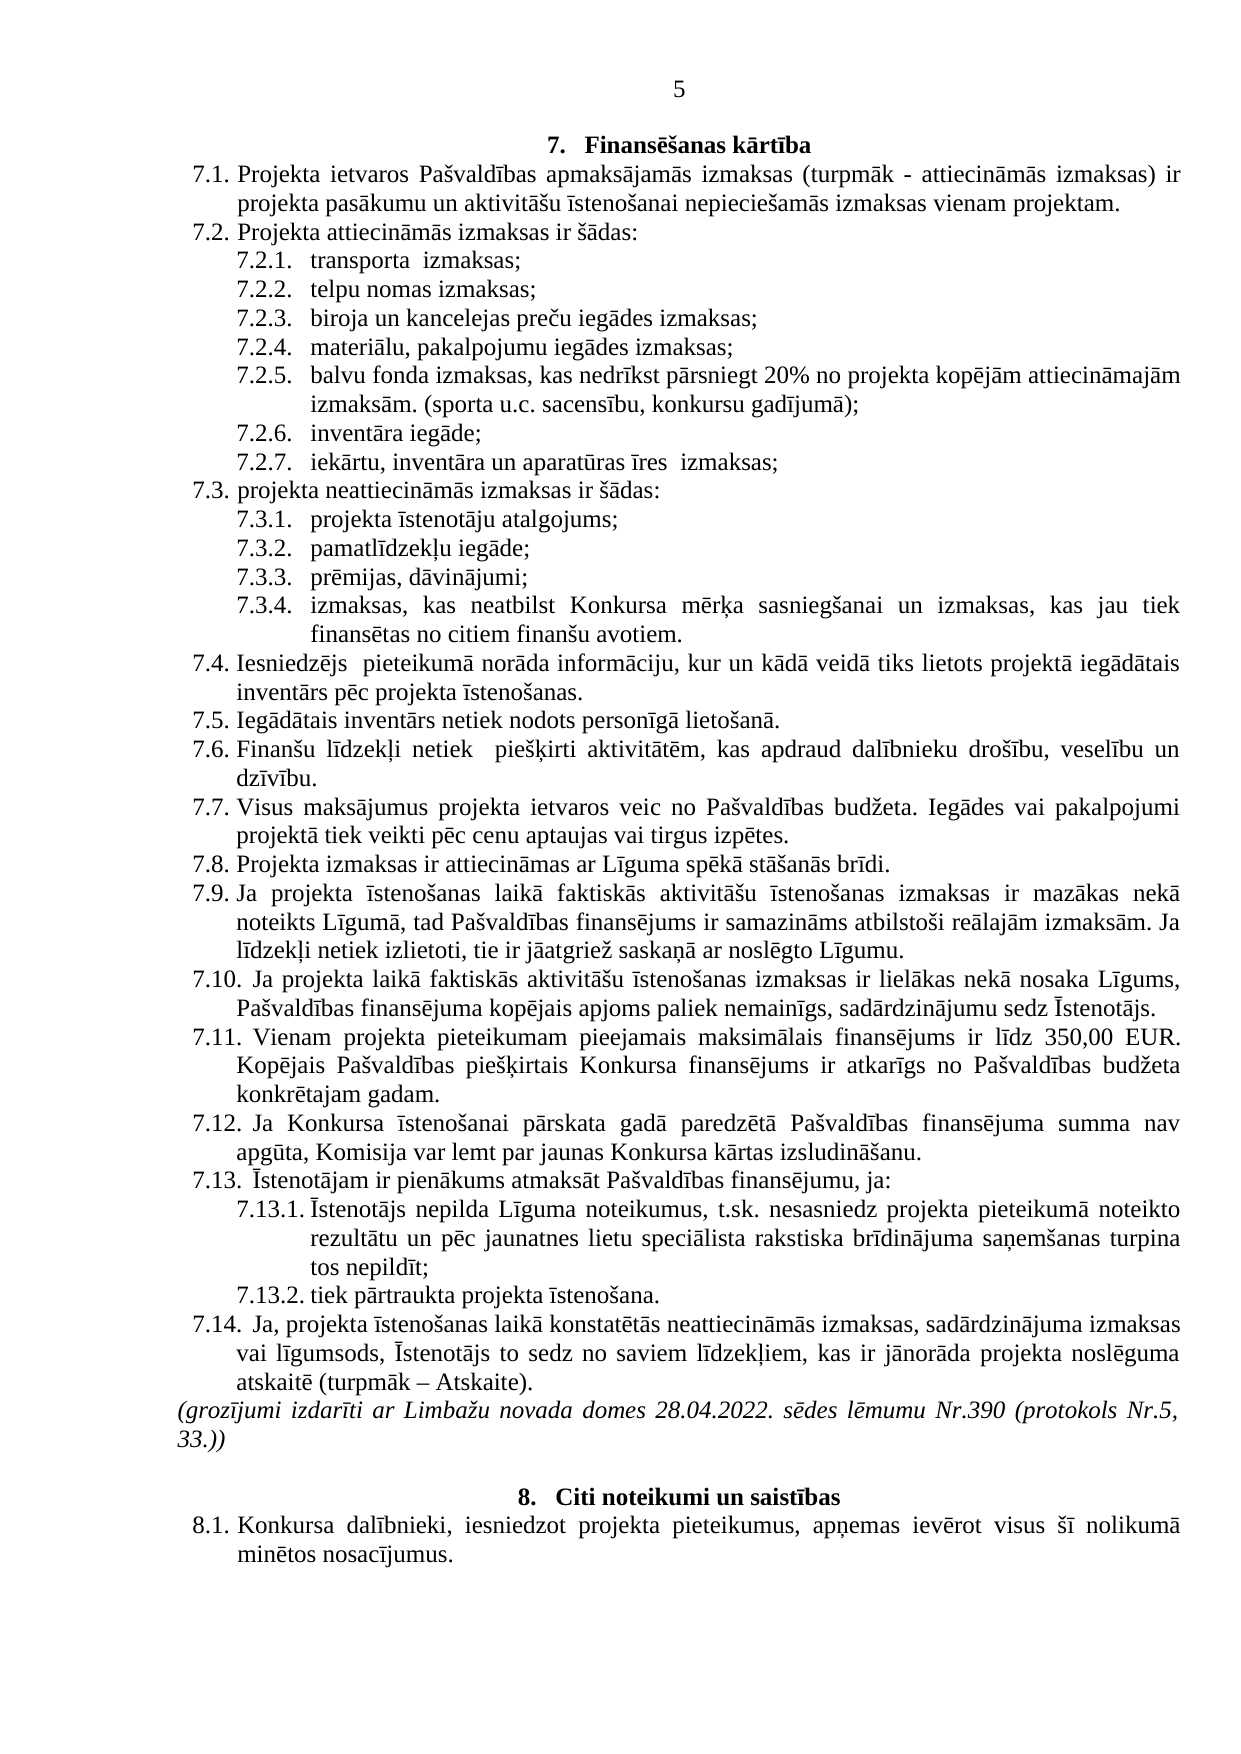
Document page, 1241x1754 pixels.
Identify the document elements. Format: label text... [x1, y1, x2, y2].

list Finanšu līdzekļi netiek piešķirti aktivitātēm, kas apdraud dalībnieku drošību, veselību un dzīvību. [192, 734, 1181, 792]
list Ja Konkursa īstenošanai pārskata gadā paredzētā Pašvaldības finansējuma summa nav apgūta, Komisija var lemt par jaunas Konkursa kārtas izsludināšanu. [192, 1108, 1181, 1166]
list iekārtu, inventāra un aparatūras īres izmaksas; [236, 447, 1181, 476]
list Projekta ietvaros Pašvaldības apmaksājamās izmaksas (turpmāk - attiecināmās izmaksas) ir projekta pasākumu un aktivitāšu īstenošanai nepieciešamās izmaksas vienam projektam. [192, 159, 1181, 217]
text (grozījumi izdarīti ar Limbažu novada domes 28.04.2022. sēdes lēmumu Nr.390 (protokols Nr.5, 33.)) [177, 1396, 1181, 1453]
list biroja un kancelejas preču iegādes izmaksas; [236, 303, 1181, 332]
list Ja, projekta īstenošanas laikā konstatētās neattiecināmās izmaksas, sadārdzinājuma izmaksas vai līgumsods, Īstenotājs to sedz no saviem līdzekļiem, kas ir jānorāda projekta noslēguma atskaitē (turpmāk – Atskaite). [192, 1309, 1181, 1396]
list pamatlīdzekļu iegāde; [236, 533, 1181, 562]
list Finansēšanas kārtība [177, 131, 1181, 159]
list balvu fonda izmaksas, kas nedrīkst pārsniegt 20% no projekta kopējām attiecināmajām izmaksām. (sporta u.c. sacensību, konkursu gadījumā); [236, 361, 1181, 418]
list materiālu, pakalpojumu iegādes izmaksas; [236, 332, 1181, 361]
list Ja projekta īstenošanas laikā faktiskās aktivitāšu īstenošanas izmaksas ir mazākas nekā noteikts Līgumā, tad Pašvaldības finansējums ir samazināms atbilstoši reālajām izmaksām. Ja līdzekļi netiek izlietoti, tie ir jāatgriež saskaņā ar noslēgto Līgumu. [192, 878, 1181, 964]
list Citi noteikumi un saistības [177, 1482, 1181, 1511]
list Iegādātais inventārs netiek nodots personīgā lietošanā. [192, 706, 1181, 734]
list Projekta izmaksas ir attiecināmas ar Līguma spēkā stāšanās brīdi. [192, 849, 1181, 878]
list Visus maksājumus projekta ietvaros veic no Pašvaldības budžeta. Iegādes vai pakalpojumi projektā tiek veikti pēc cenu aptaujas vai tirgus izpētes. [192, 792, 1181, 849]
list telpu nomas izmaksas; [236, 274, 1181, 303]
list projekta īstenotāju atalgojums; [236, 504, 1181, 533]
list izmaksas, kas neatbilst Konkursa mērķa sasniegšanai un izmaksas, kas jau tiek finansētas no citiem finanšu avotiem. [236, 591, 1181, 648]
list Īstenotājam ir pienākums atmaksāt Pašvaldības finansējumu, ja: [192, 1166, 1181, 1194]
list tiek pārtraukta projekta īstenošana. [236, 1281, 1181, 1309]
list inventāra iegāde; [236, 418, 1181, 447]
list projekta neattiecināmās izmaksas ir šādas: [192, 476, 1181, 504]
list prēmijas, dāvinājumi; [236, 562, 1181, 591]
list Īstenotājs nepilda Līguma noteikumus, t.sk. nesasniedz projekta pieteikumā noteikto rezultātu un pēc jaunatnes lietu speciālista rakstiska brīdinājuma saņemšanas turpina tos nepildīt; [236, 1194, 1181, 1281]
list Vienam projekta pieteikumam pieejamais maksimālais finansējums ir līdz 350,00 EUR. Kopējais Pašvaldības piešķirtais Konkursa finansējums ir atkarīgs no Pašvaldības budžeta konkrētajam gadam. [192, 1022, 1181, 1108]
list Projekta attiecināmās izmaksas ir šādas: [192, 217, 1181, 246]
list Konkursa dalībnieki, iesniedzot projekta pieteikumus, apņemas ievērot visus šī nolikumā minētos nosacījumus. [192, 1511, 1181, 1568]
list Ja projekta laikā faktiskās aktivitāšu īstenošanas izmaksas ir lielākas nekā nosaka Līgums, Pašvaldības finansējuma kopējais apjoms paliek nemainīgs, sadārdzinājumu sedz Īstenotājs. [192, 964, 1181, 1022]
list transporta izmaksas; [236, 246, 1181, 274]
list Iesniedzējs pieteikumā norāda informāciju, kur un kādā veidā tiks lietots projektā iegādātais inventārs pēc projekta īstenošanas. [192, 648, 1181, 706]
